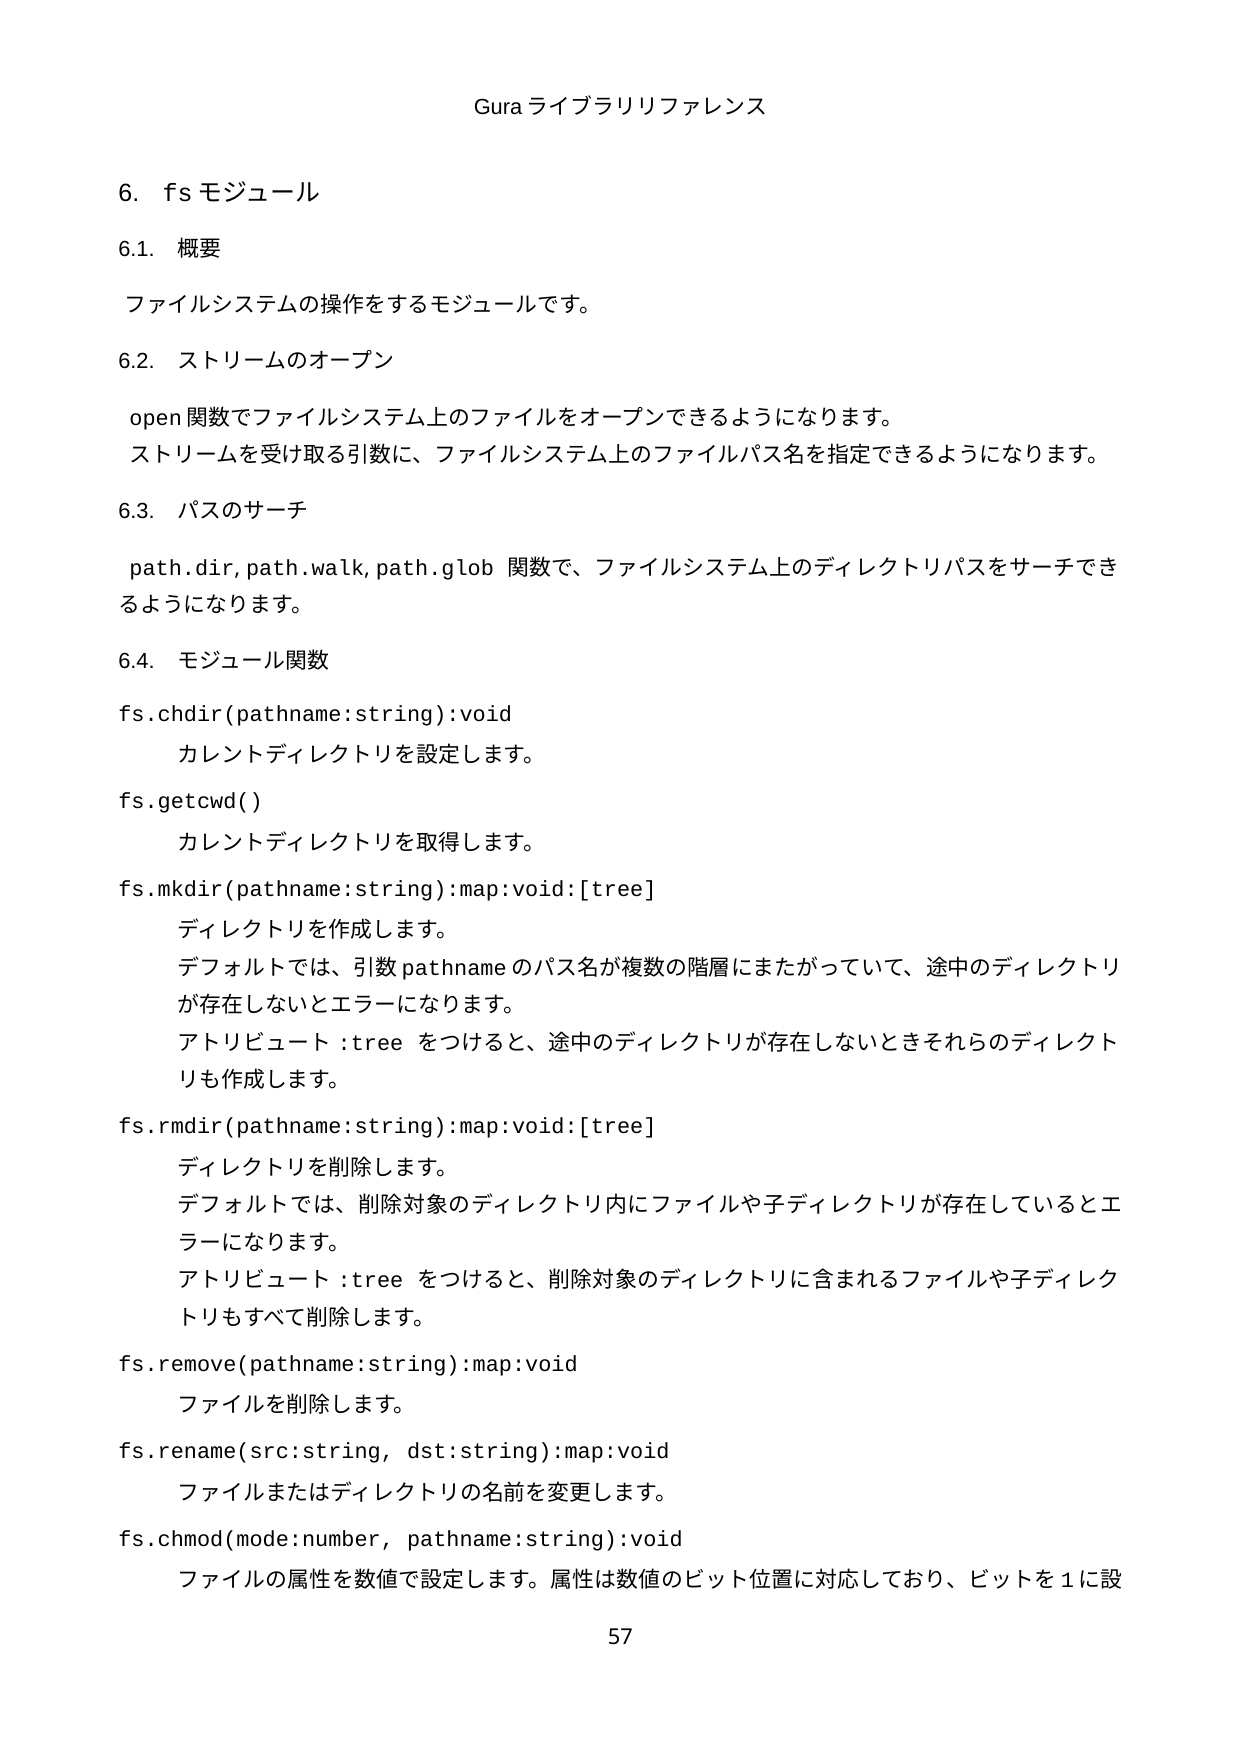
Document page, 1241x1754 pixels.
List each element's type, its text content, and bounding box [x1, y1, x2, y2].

text fs.getcwd() カレントディレクトリを取得します。 [118, 784, 1122, 859]
text fs.chdir(pathname:string):void カレントディレクトリを設定します。 [118, 697, 1122, 772]
text fsモジュール [118, 172, 1122, 209]
text fs.rmdir(pathname:string):map:void:[tree] ディレクトリを削除します。 デフォルトでは、削除対象のディレクトリ内にファイルや子ディレクトリが存在しているとエラーになります。 アトリビュート :tree をつけると、削除対象のディレクトリに含まれるファイルや子ディレクトリもすべて削除します。 [118, 1109, 1122, 1334]
text path.dir, path.walk, path.glob 関数で、ファイルシステム上のディレクトリパスをサーチできるようになります。 [118, 547, 1122, 622]
text fs.remove(pathname:string):map:void ファイルを削除します。 [118, 1347, 1122, 1422]
text モジュール関数 [118, 641, 1122, 678]
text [118, 1522, 1122, 1597]
text fs.rename(src:string, dst:string):map:void ファイルまたはディレクトリの名前を変更します。 [118, 1434, 1122, 1509]
text ファイルシステムの操作をするモジュールです。 [118, 284, 1122, 322]
text open関数でファイルシステム上のファイルをオープンできるようになります。 [118, 397, 1122, 434]
text fs.mkdir(pathname:string):map:void:[tree] ディレクトリを作成します。 デフォルトでは、引数pathnameのパス名が複数の階層にまたがっていて、途中のディレクトリが存在しないとエラーになります。 アトリビュート :tree をつけると、途中のディレクトリが存在しないときそれらのディレクトリも作成します。 [118, 872, 1122, 1097]
subtitle パスのサーチ [118, 491, 1122, 528]
text ストリームのオープン [118, 341, 1122, 378]
subtitle 概要 [118, 228, 1122, 266]
text ストリームを受け取る引数に、ファイルシステム上のファイルパス名を指定できるようになります。 [118, 434, 1122, 472]
